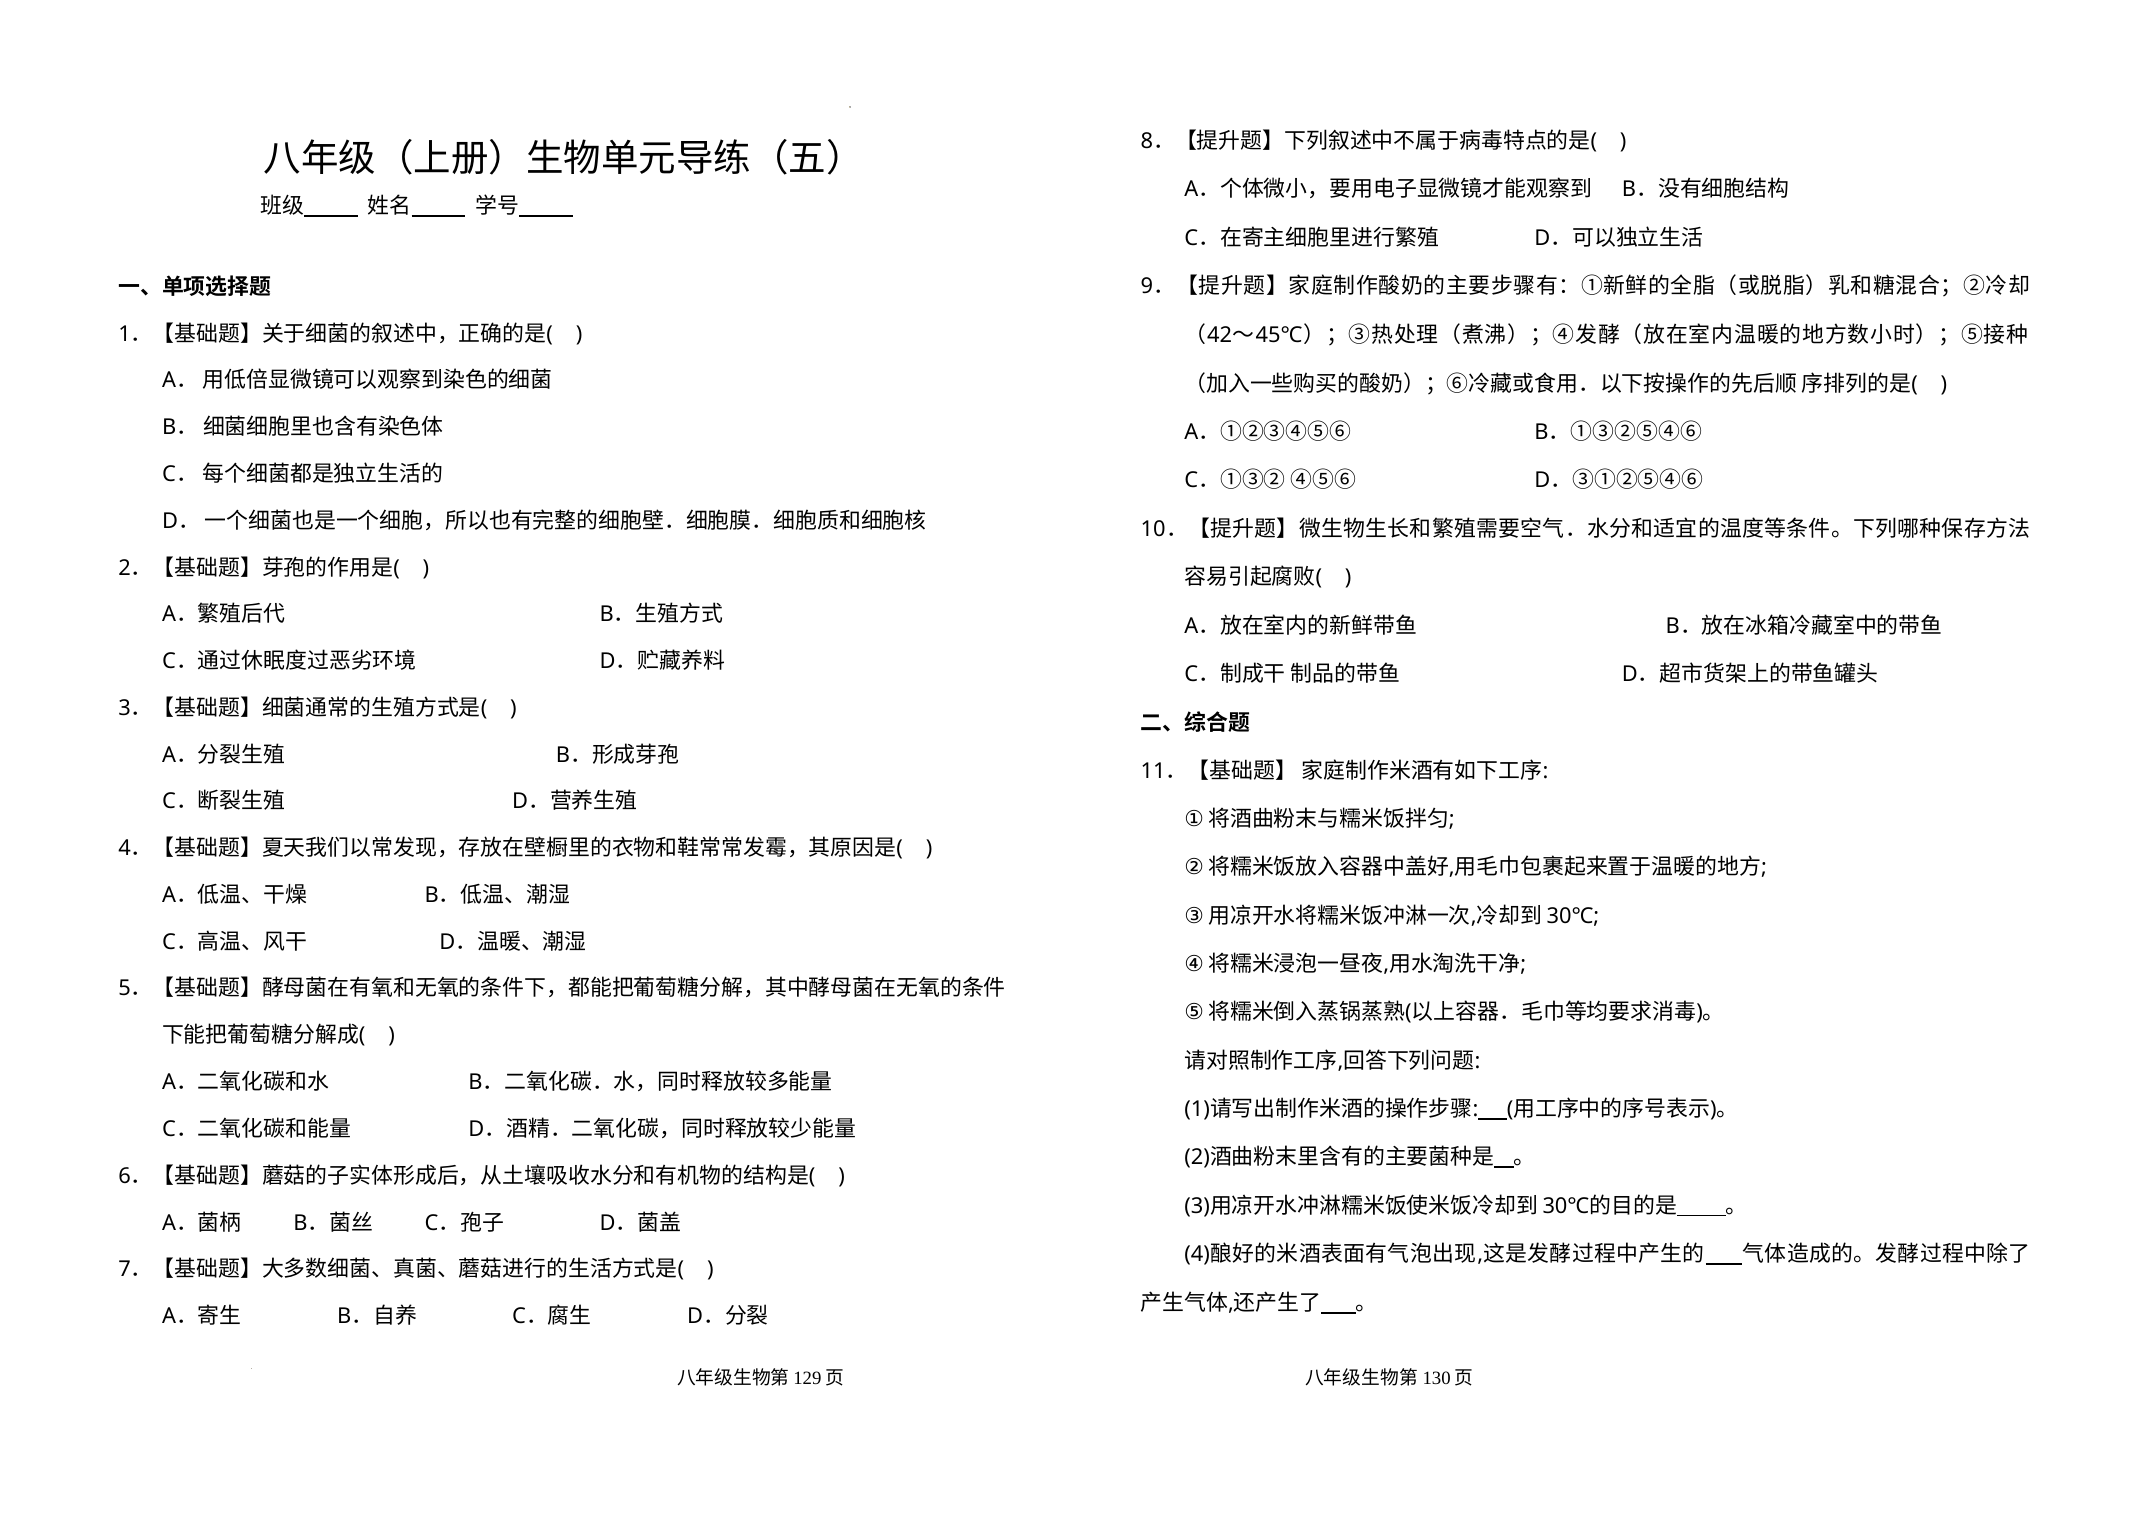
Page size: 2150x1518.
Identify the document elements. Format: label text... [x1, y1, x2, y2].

text 一、单项选择题 [118, 269, 1009, 301]
text A．个体微小，要用电子显微镜才能观察到 B．没有细胞结构 [1140, 171, 2031, 204]
text A．繁殖后代 B．生殖方式 [118, 596, 1009, 628]
text ③用凉开水将糯米饭冲淋一次,冷却到30℃; [1140, 897, 2031, 930]
text C． 每个细菌都是独立生活的 [118, 456, 1009, 488]
text A．二氧化碳和水 B．二氧化碳．水，同时释放较多能量 [118, 1064, 1009, 1096]
text 1．【基础题】关于细菌的叙述中，正确的是( ) [118, 315, 1009, 348]
text 10．【提升题】微生物生长和繁殖需要空气．水分和适宜的温度等条件。下列哪种保存方法容易引起腐败( ) [1140, 510, 2031, 592]
text C．高温、风干 D．温暖、潮湿 [118, 923, 1009, 956]
text A．菌柄 B．菌丝 C．孢子 D．菌盖 [118, 1204, 1009, 1237]
text 二、综合题 [1140, 704, 2031, 737]
text A．放在室内的新鲜带鱼 B．放在冰箱冷藏室中的带鱼 [1140, 607, 2031, 640]
text C．二氧化碳和能量 D．酒精．二氧化碳，同时释放较少能量 [118, 1111, 1009, 1143]
text C．在寄主细胞里进行繁殖 D．可以独立生活 [1140, 219, 2031, 252]
text A．①②③④⑤⑥ B．①③②⑤④⑥ [1140, 414, 2031, 446]
text 9．【提升题】家庭制作酸奶的主要步骤有：①新鲜的全脂（或脱脂）乳和糖混合；②冷却（42～45℃）；③热处理（煮沸）；④发酵（放在室内温暖的地方数小时）；⑤接种（加入一些购买的酸奶）；⑥冷藏或食用．以下按操作的先后顺 序排列的是( ) [1140, 268, 2031, 398]
text 班级 姓名 学号 [118, 188, 1009, 220]
text (4)酿好的米酒表面有气泡出现,这是发酵过程中产生的 气体造成的。发酵过程中除了产生气体,还产生了 。 [1140, 1236, 2031, 1317]
text 2．【基础题】芽孢的作用是( ) [118, 549, 1009, 582]
text (3)用凉开水冲淋糯米饭使米饭冷却到30℃的目的是 。 [1140, 1187, 2031, 1220]
text 8．【提升题】下列叙述中不属于病毒特点的是( ) [1140, 123, 2031, 155]
text 5．【基础题】酵母菌在有氧和无氧的条件下，都能把葡萄糖分解，其中酵母菌在无氧的条件下能把葡萄糖分解成( ) [118, 970, 1009, 1050]
text B． 细菌细胞里也含有染色体 [118, 409, 1009, 441]
text C．①③② ④⑤⑥ D．③①②⑤④⑥ [1140, 462, 2031, 494]
text 4．【基础题】夏天我们以常发现，存放在壁橱里的衣物和鞋常常发霉，其原因是( ) [118, 830, 1009, 862]
text C．制成干 制品的带鱼 D．超市货架上的带鱼罐头 [1140, 656, 2031, 688]
text A．寄生 B．自养 C．腐生 D．分裂 [118, 1298, 1009, 1330]
text (1)请写出制作米酒的操作步骤: (用工序中的序号表示)。 [1140, 1091, 2031, 1123]
text C．通过休眠度过恶劣环境 D．贮藏养料 [118, 643, 1009, 675]
text C．断裂生殖 D．营养生殖 [118, 783, 1009, 816]
text 11．【基础题】 家庭制作米酒有如下工序: [1140, 752, 2031, 785]
text 7．【基础题】大多数细菌、真菌、蘑菇进行的生活方式是( ) [118, 1251, 1009, 1283]
text 3．【基础题】细菌通常的生殖方式是( ) [118, 689, 1009, 722]
text 八年级（上册）生物单元导练（五） [118, 123, 1009, 188]
text A． 用低倍显微镜可以观察到染色的细菌 [118, 362, 1009, 394]
text ⑤将糯米倒入蒸锅蒸熟(以上容器．毛巾等均要求消毒)。 [1140, 994, 2031, 1027]
text A．低温、干燥 B．低温、潮湿 [118, 877, 1009, 909]
text ④将糯米浸泡一昼夜,用水淘洗干净; [1140, 946, 2031, 978]
text 6．【基础题】蘑菇的子实体形成后，从土壤吸收水分和有机物的结构是( ) [118, 1157, 1009, 1190]
text A．分裂生殖 B．形成芽孢 [118, 736, 1009, 769]
text (2)酒曲粉末里含有的主要菌种是 。 [1140, 1139, 2031, 1172]
text ②将糯米饭放入容器中盖好,用毛巾包裹起来置于温暖的地方; [1140, 849, 2031, 882]
text D． 一个细菌也是一个细胞，所以也有完整的细胞壁．细胞膜．细胞质和细胞核 [118, 502, 1009, 535]
text 请对照制作工序,回答下列问题: [1140, 1042, 2031, 1075]
text ①将酒曲粉末与糯米饭拌匀; [1140, 801, 2031, 833]
